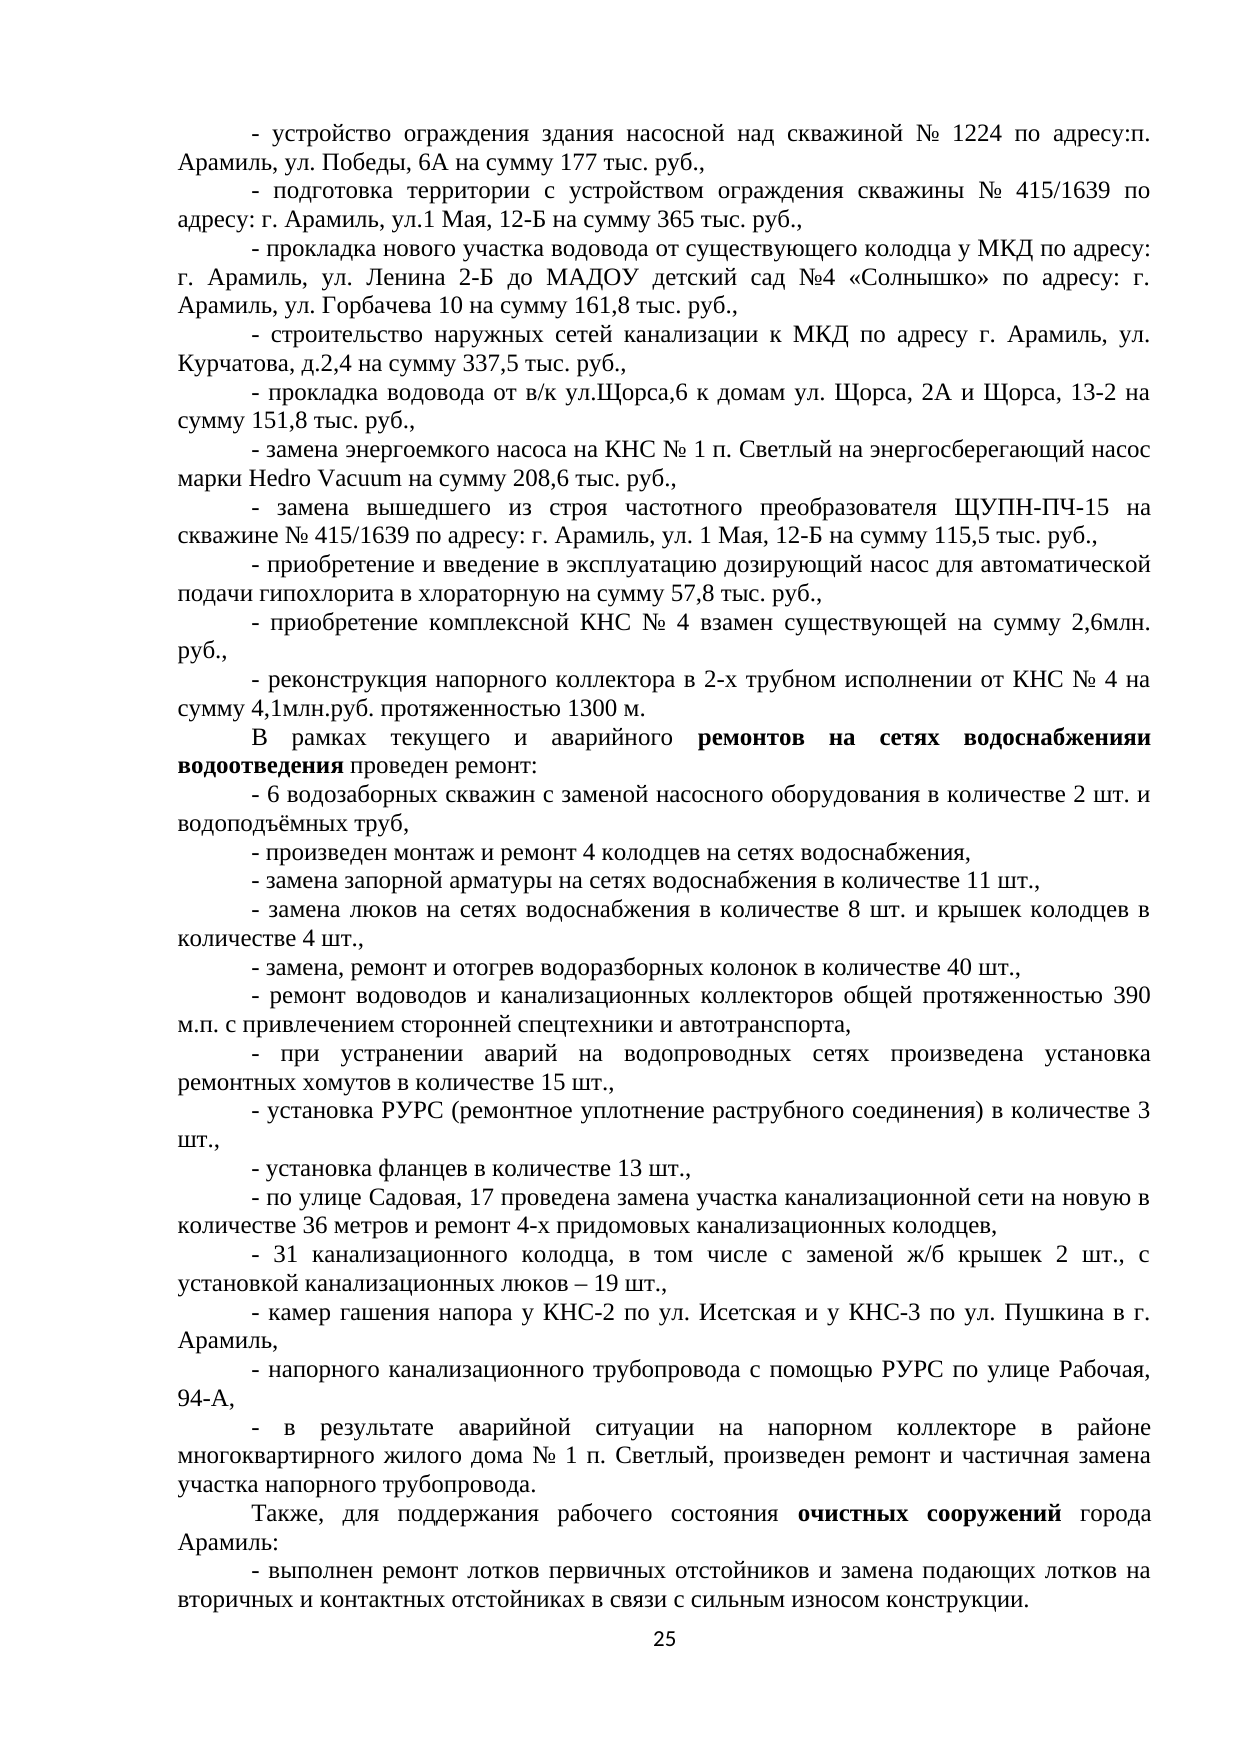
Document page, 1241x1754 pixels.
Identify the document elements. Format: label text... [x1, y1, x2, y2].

text - установка фланцев в количестве 13 шт., [177, 1153, 1152, 1182]
text - ремонт водоводов и канализационных коллекторов общей протяженностью 390 м.п. с привлечением сторонней спецтехники и автотранспорта, [177, 981, 1152, 1038]
text - установка РУРС (ремонтное уплотнение раструбного соединения) в количестве 3 шт., [177, 1096, 1152, 1153]
text - приобретение и введение в эксплуатацию дозирующий насос для автоматической подачи гипохлорита в хлораторную на сумму 57,8 тыс. руб., [177, 549, 1152, 607]
text - выполнен ремонт лотков первичных отстойников и замена подающих лотков на вторичных и контактных отстойниках в связи с сильным износом конструкции. [177, 1556, 1152, 1613]
text - 6 водозаборных скважин с заменой насосного оборудования в количестве 2 шт. и водоподъёмных труб, [177, 779, 1152, 837]
text - произведен монтаж и ремонт 4 колодцев на сетях водоснабжения, [177, 837, 1152, 866]
text - камер гашения напора у КНС-2 по ул. Исетская и у КНС-3 по ул. Пушкина в г. Арамиль, [177, 1297, 1152, 1354]
text - замена люков на сетях водоснабжения в количестве 8 шт. и крышек колодцев в количестве 4 шт., [177, 894, 1152, 952]
text - приобретение комплексной КНС № 4 взамен существующей на сумму 2,6млн. руб., [177, 607, 1152, 664]
text - строительство наружных сетей канализации к МКД по адресу г. Арамиль, ул. Курчатова, д.2,4 на сумму 337,5 тыс. руб., [177, 319, 1152, 377]
text - по улице Садовая, 17 проведена замена участка канализационной сети на новую в количестве 36 метров и ремонт 4-х придомовых канализационных колодцев, [177, 1182, 1152, 1239]
text В рамках текущего и аварийного ремонтов на сетях водоснабженияи водоотведения проведен ремонт: [177, 722, 1152, 779]
text - замена энергоемкого насоса на КНС № 1 п. Светлый на энергосберегающий насос марки Hedro Vacuum на сумму 208,6 тыс. руб., [177, 434, 1152, 492]
text - напорного канализационного трубопровода с помощью РУРС по улице Рабочая, 94-А, [177, 1354, 1152, 1412]
text Также, для поддержания рабочего состояния очистных сооружений города Арамиль: [177, 1498, 1152, 1556]
text - прокладка нового участка водовода от существующего колодца у МКД по адресу: г. Арамиль, ул. Ленина 2-Б до МАДОУ детский сад №4 «Солнышко» по адресу: г. Арамиль, ул. Горбачева 10 на сумму 161,8 тыс. руб., [177, 233, 1152, 319]
text - замена запорной арматуры на сетях водоснабжения в количестве 11 шт., [177, 866, 1152, 894]
text - при устранении аварий на водопроводных сетях произведена установка ремонтных хомутов в количестве 15 шт., [177, 1038, 1152, 1096]
text - подготовка территории с устройством ограждения скважины № 415/1639 по адресу: г. Арамиль, ул.1 Мая, 12-Б на сумму 365 тыс. руб., [177, 176, 1152, 233]
text - устройство ограждения здания насосной над скважиной № 1224 по адресу:п. Арамиль, ул. Победы, 6А на сумму 177 тыс. руб., [177, 118, 1152, 176]
text - замена, ремонт и отогрев водоразборных колонок в количестве 40 шт., [177, 952, 1152, 981]
text - замена вышедшего из строя частотного преобразователя ЩУПН-ПЧ-15 на скважине № 415/1639 по адресу: г. Арамиль, ул. 1 Мая, 12-Б на сумму 115,5 тыс. руб., [177, 492, 1152, 549]
text - в результате аварийной ситуации на напорном коллекторе в районе многоквартирного жилого дома № 1 п. Светлый, произведен ремонт и частичная замена участка напорного трубопровода. [177, 1412, 1152, 1498]
text - прокладка водовода от в/к ул.Щорса,6 к домам ул. Щорса, 2А и Щорса, 13-2 на сумму 151,8 тыс. руб., [177, 377, 1152, 434]
text - 31 канализационного колодца, в том числе с заменой ж/б крышек 2 шт., с установкой канализационных люков – 19 шт., [177, 1239, 1152, 1297]
text - реконструкция напорного коллектора в 2-х трубном исполнении от КНС № 4 на сумму 4,1млн.руб. протяженностью 1300 м. [177, 664, 1152, 722]
